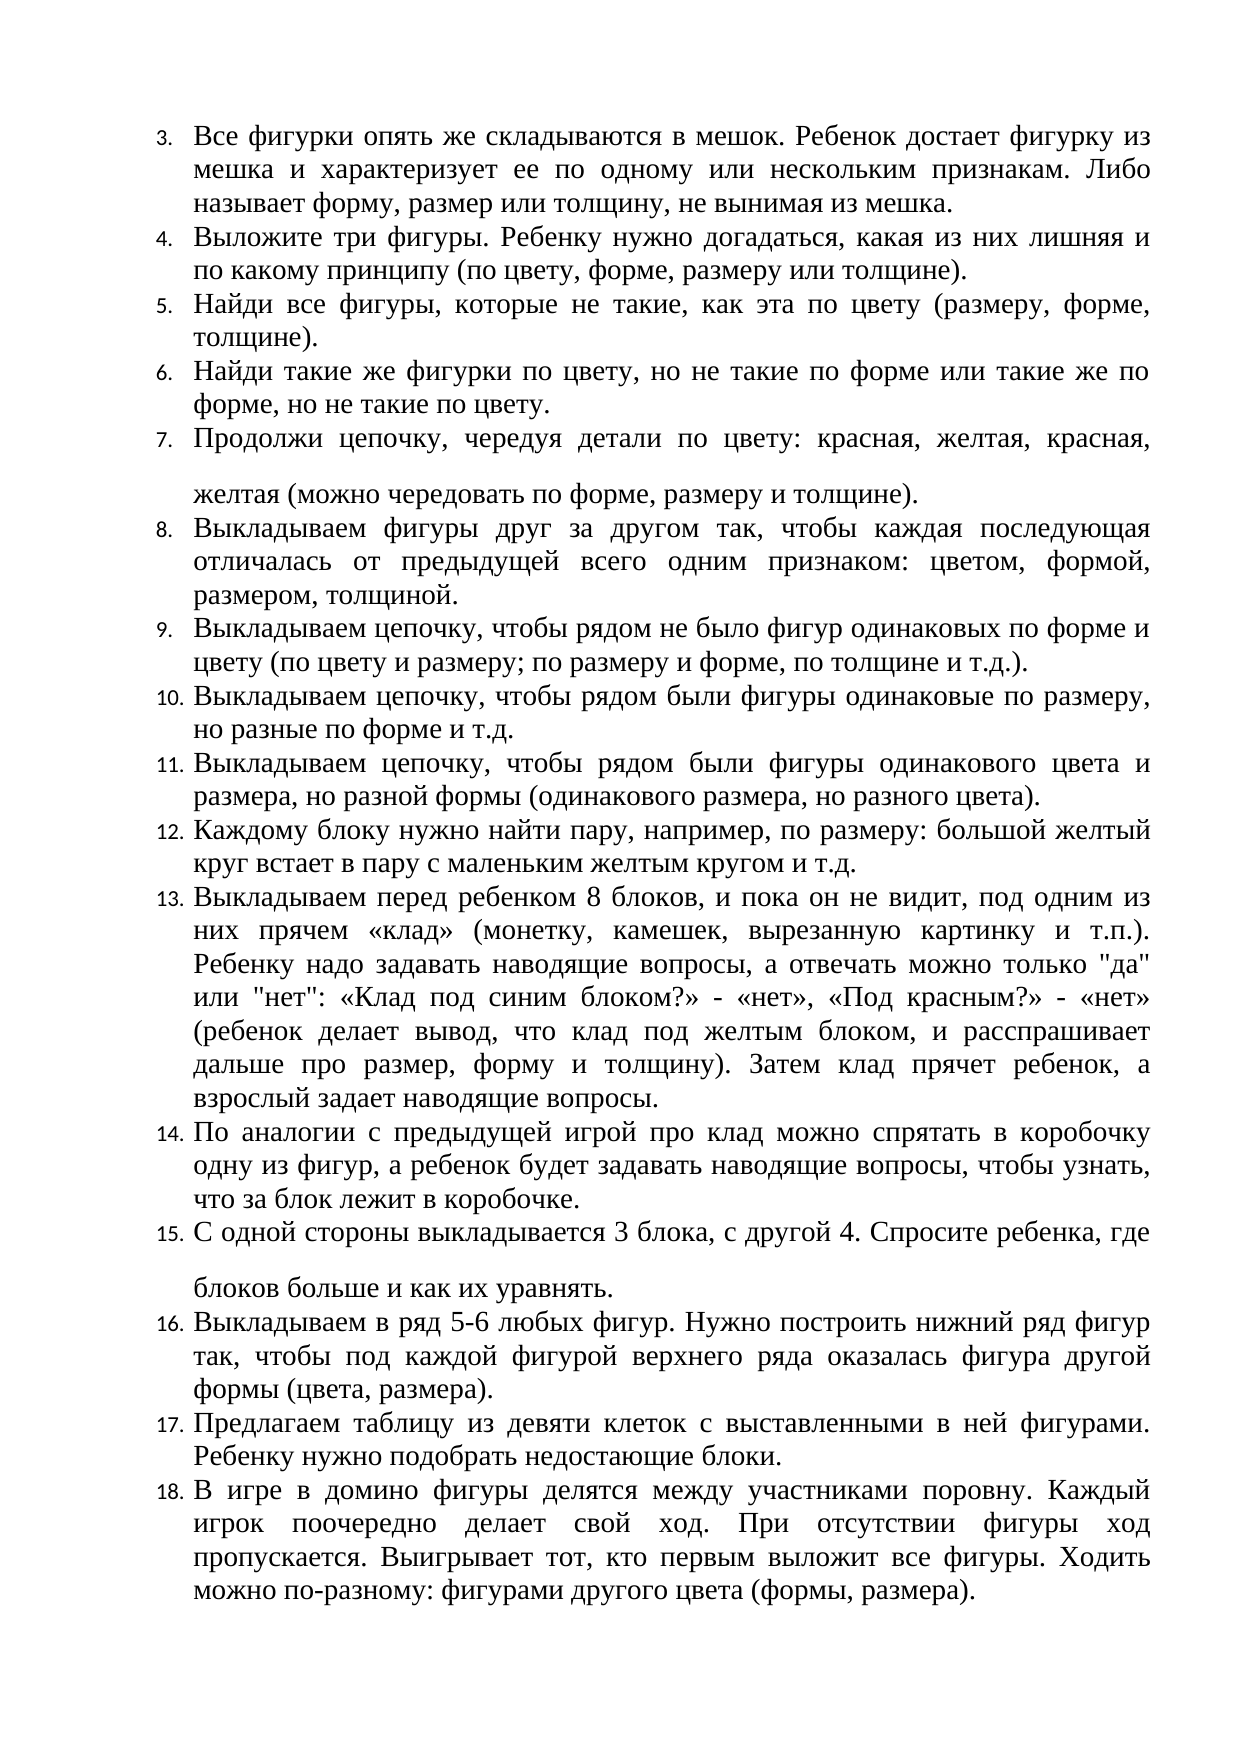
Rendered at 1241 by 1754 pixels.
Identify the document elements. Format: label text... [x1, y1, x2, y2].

list Все фигурки опять же складываются в мешок. Ребенок достает фигурку из мешка и характеризует ее по одному или нескольким признакам. Либо называет форму, размер или толщину, не вынимая из мешка. [156, 118, 1152, 219]
list По аналогии с предыдущей игрой про клад можно спрятать в коробочку одну из фигур, а ребенок будет задавать наводящие вопросы, чтобы узнать, что за блок лежит в коробочке. [156, 1114, 1152, 1214]
list С одной стороны выкладывается 3 блока, с другой 4. Спросите ребенка, где блоков больше и как их уравнять. [156, 1214, 1152, 1304]
list В игре в домино фигуры делятся между участниками поровну. Каждый игрок поочередно делает свой ход. При отсутствии фигуры ход пропускается. Выигрывает тот, кто первым выложит все фигуры. Ходить можно по-разному: фигурами другого цвета (формы, размера). [156, 1472, 1152, 1606]
list Выкладываем перед ребенком 8 блоков, и пока он не видит, под одним из них прячем «клад» (монетку, камешек, вырезанную картинку и т.п.). Ребенку надо задавать наводящие вопросы, а отвечать можно только "да" или "нет": «Клад под синим блоком?» - «нет», «Под красным?» - «нет» (ребенок делает вывод, что клад под желтым блоком, и расспрашивает дальше про размер, форму и толщину). Затем клад прячет ребенок, а взрослый задает наводящие вопросы. [156, 879, 1152, 1114]
list Выкладываем в ряд 5-6 любых фигур. Нужно построить нижний ряд фигур так, чтобы под каждой фигурой верхнего ряда оказалась фигура другой формы (цвета, размера). [156, 1304, 1152, 1405]
list Продолжи цепочку, чередуя детали по цвету: красная, желтая, красная, желтая (можно чередовать по форме, размеру и толщине). [156, 420, 1152, 510]
list Найди такие же фигурки по цвету, но не такие по форме или такие же по форме, но не такие по цвету. [156, 353, 1152, 420]
list Выложите три фигуры. Ребенку нужно догадаться, какая из них лишняя и по какому принципу (по цвету, форме, размеру или толщине). [156, 219, 1152, 286]
list Выкладываем цепочку, чтобы рядом были фигуры одинаковые по размеру, но разные по форме и т.д. [156, 678, 1152, 745]
list Предлагаем таблицу из девяти клеток с выставленными в ней фигурами. Ребенку нужно подобрать недостающие блоки. [156, 1405, 1152, 1472]
list Выкладываем цепочку, чтобы рядом не было фигур одинаковых по форме и цвету (по цвету и размеру; по размеру и форме, по толщине и т.д.). [156, 611, 1152, 678]
list Выкладываем фигуры друг за другом так, чтобы каждая последующая отличалась от предыдущей всего одним признаком: цветом, формой, размером, толщиной. [156, 510, 1152, 611]
list Найди все фигуры, которые не такие, как эта по цвету (размеру, форме, толщине). [156, 286, 1152, 353]
list Выкладываем цепочку, чтобы рядом были фигуры одинакового цвета и размера, но разной формы (одинакового размера, но разного цвета). [156, 745, 1152, 812]
list Каждому блоку нужно найти пару, например, по размеру: большой желтый круг встает в пару с маленьким желтым кругом и т.д. [156, 812, 1152, 879]
